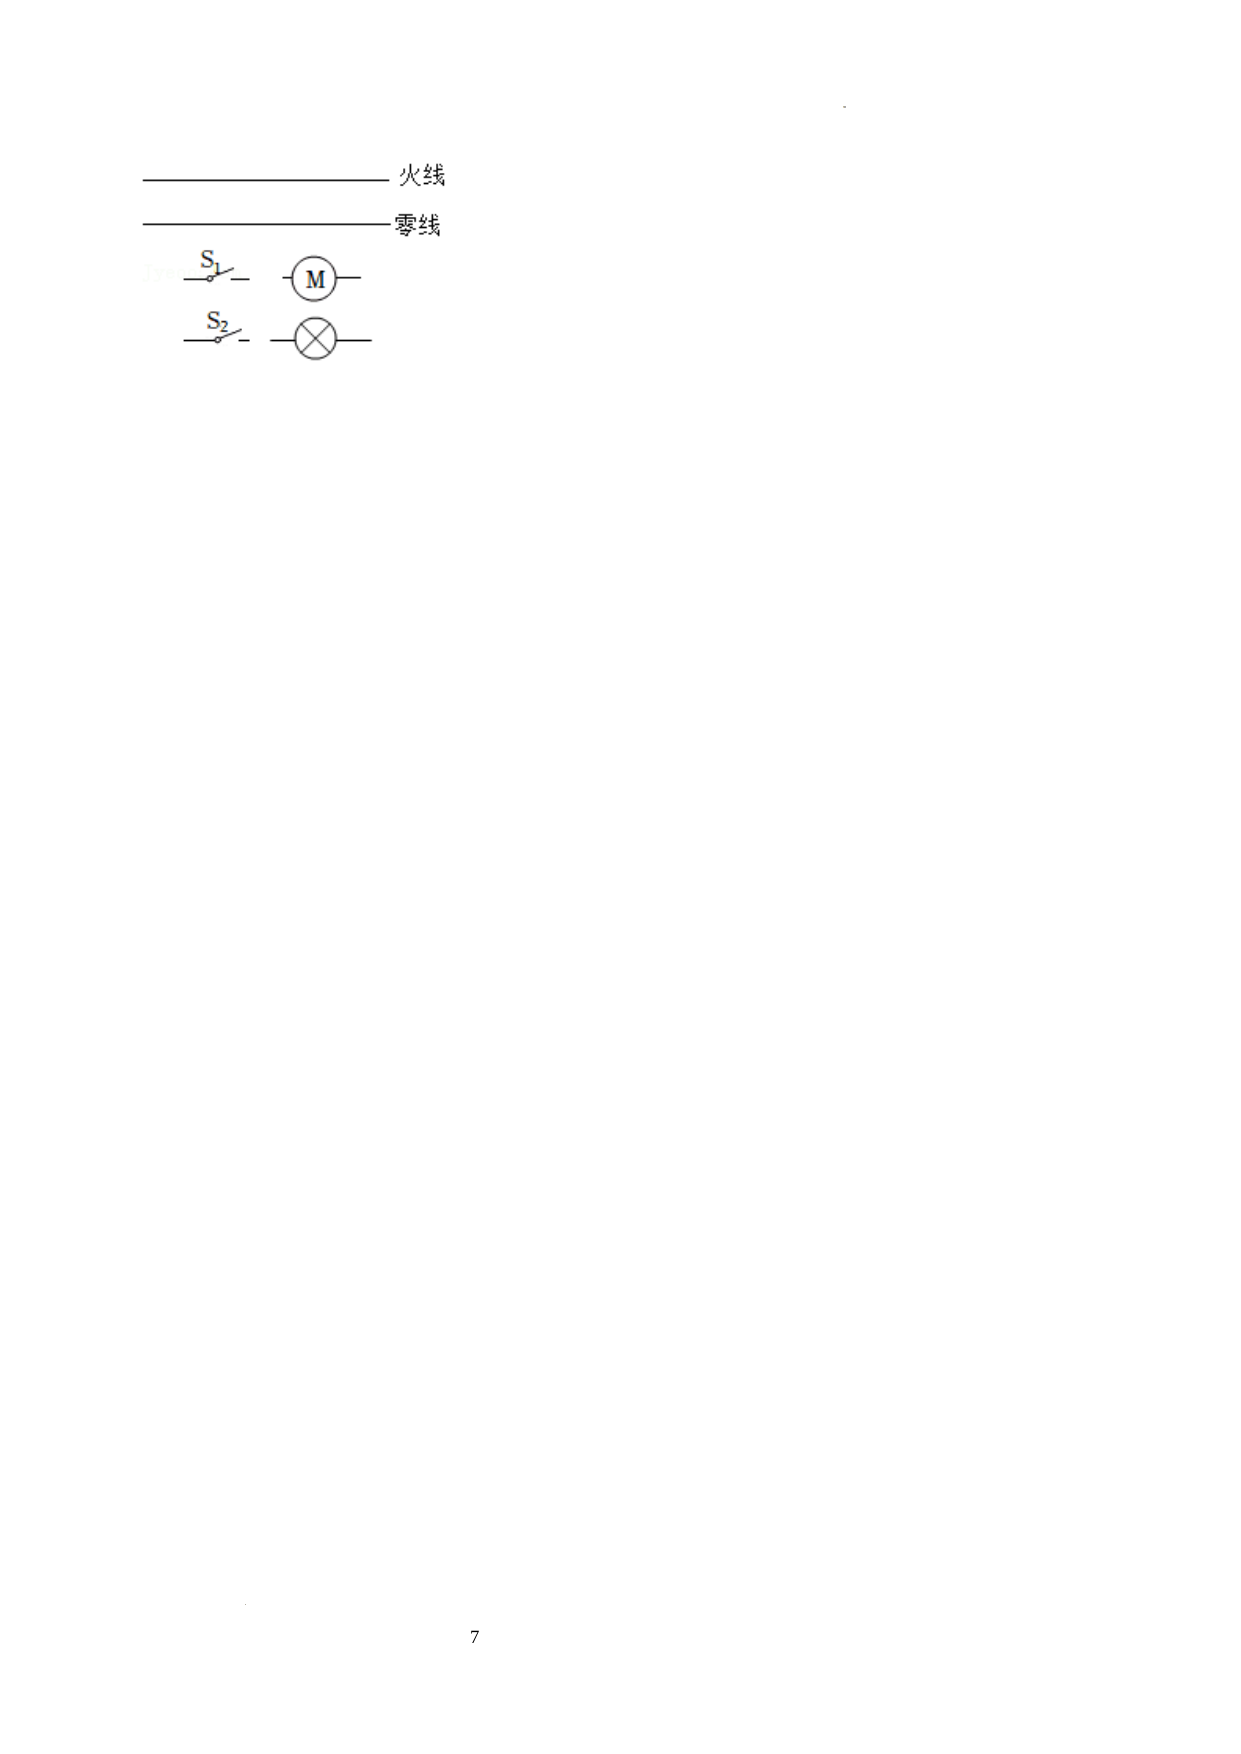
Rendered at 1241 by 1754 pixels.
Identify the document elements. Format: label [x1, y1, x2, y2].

picture [140, 162, 446, 362]
